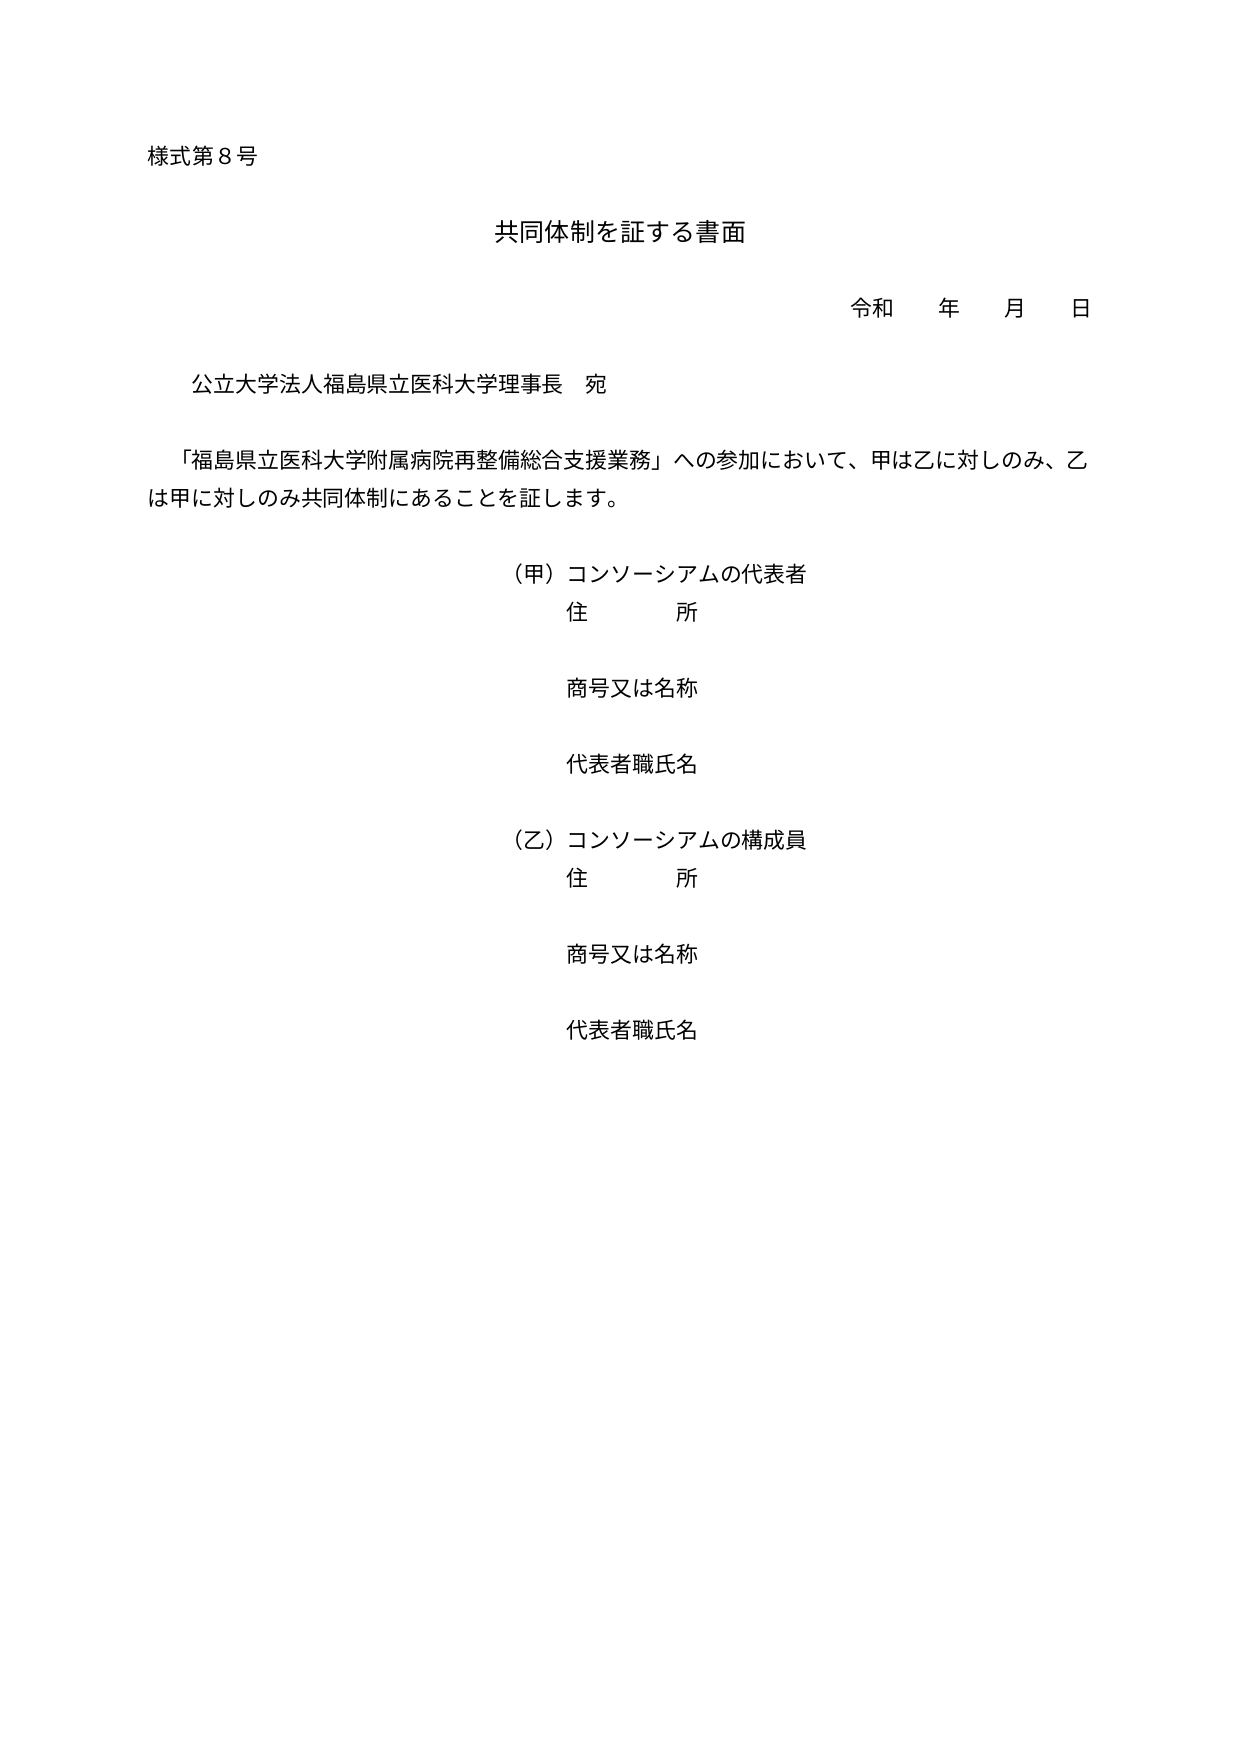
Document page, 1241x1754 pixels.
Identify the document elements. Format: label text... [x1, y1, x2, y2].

text 商号又は名称 [413, 668, 1092, 706]
text 様式第８号 [148, 136, 1092, 173]
text 代表者職氏名 [413, 1010, 1092, 1048]
text 公立大学法人福島県立医科大学理事長 宛 [169, 364, 1092, 402]
text 「福島県立医科大学附属病院再整備総合支援業務」への参加において、甲は乙に対しのみ、乙は甲に対しのみ共同体制にあることを証します。 [148, 440, 1092, 516]
text 共同体制を証する書面 [148, 212, 1092, 249]
text 商号又は名称 [413, 934, 1092, 972]
text （乙）コンソーシアムの構成員 [413, 820, 1092, 858]
text （甲）コンソーシアムの代表者 [413, 554, 1092, 592]
text 住 所 [413, 592, 1092, 630]
text 代表者職氏名 [413, 744, 1092, 782]
text 住 所 [413, 858, 1092, 896]
text 令和 年 月 日 [148, 288, 1092, 326]
